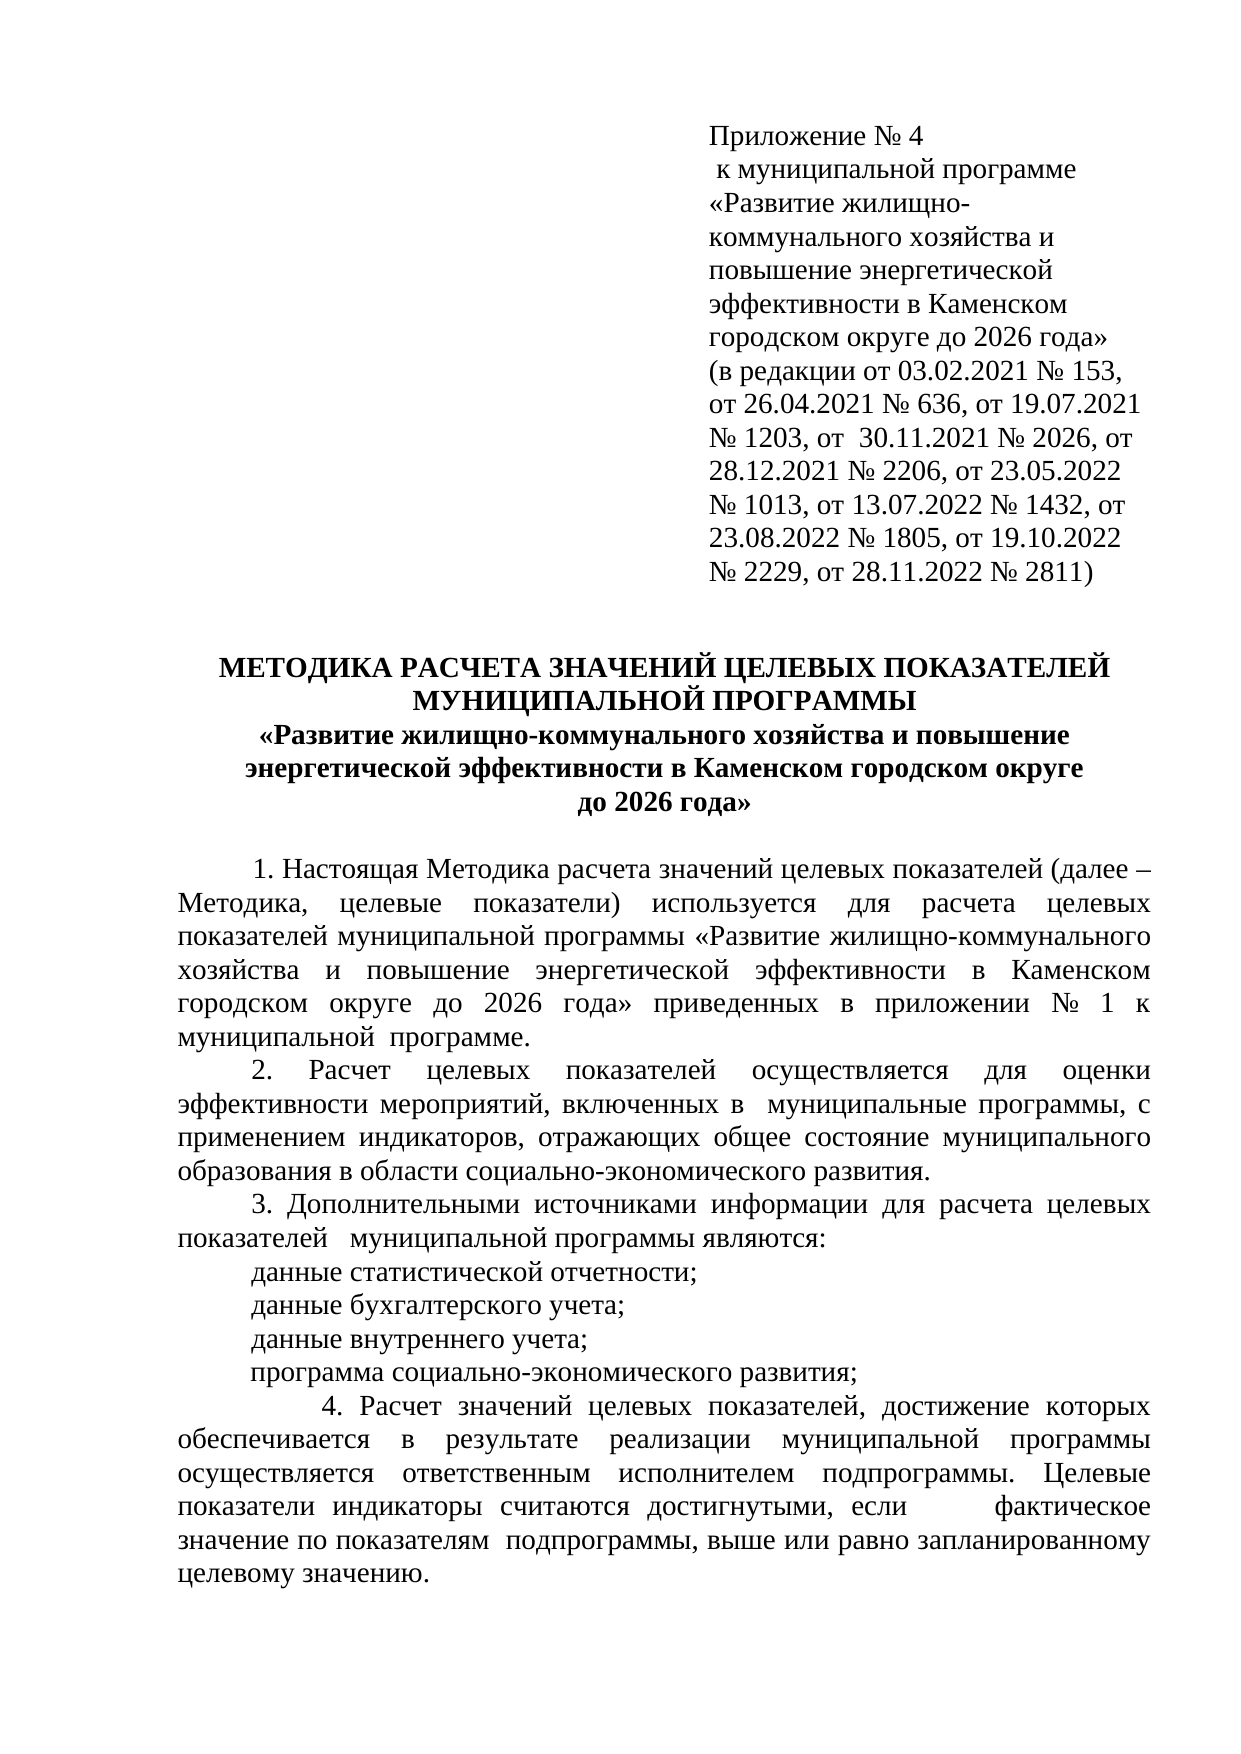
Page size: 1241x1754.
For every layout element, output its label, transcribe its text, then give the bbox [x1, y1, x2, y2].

text 1. Настоящая Методика расчета значений целевых показателей (далее – Методика, целевые показатели) используется для расчета целевых показателей муниципальной программы «Развитие жилищно-коммунального хозяйства и повышение энергетической эффективности в Каменском городском округе до 2026 года» приведенных в приложении № 1 к муниципальной программе. [177, 851, 1152, 1052]
text данные внутреннего учета; [177, 1321, 1152, 1354]
text данные бухгалтерского учета; [177, 1287, 1152, 1321]
text данные статистической отчетности; [177, 1254, 1152, 1287]
text «Развитие жилищно-коммунального хозяйства и повышение энергетической эффективности в Каменском городском округе [177, 717, 1152, 784]
text 2. Расчет целевых показателей осуществляется для оценки эффективности мероприятий, включенных в муниципальные программы, с применением индикаторов, отражающих общее состояние муниципального образования в области социально-экономического развития. [177, 1052, 1152, 1187]
text (в редакции от 03.02.2021 № 153, от 26.04.2021 № 636, от 19.07.2021 [709, 353, 1152, 420]
text 4. Расчет значений целевых показателей, достижение которых обеспечивается в результате реализации муниципальной программы осуществляется ответственным исполнителем подпрограммы. Целевые показатели индикаторы считаются достигнутыми, если фактическое значение по показателям подпрограммы, выше или равно запланированному целевому значению. [177, 1388, 1152, 1589]
text к муниципальной программе «Развитие жилищно-коммунального хозяйства и повышение энергетической эффективности в Каменском городском округе до 2026 года» [709, 152, 1152, 353]
text МЕТОДИКА РАСЧЕТА ЗНАЧЕНИЙ ЦЕЛЕВЫХ ПОКАЗАТЕЛЕЙ МУНИЦИПАЛЬНОЙ ПРОГРАММЫ [177, 650, 1152, 717]
text 3. Дополнительными источниками информации для расчета целевых показателей муниципальной программы являются: [177, 1187, 1152, 1254]
text программа социально-экономического развития; [140, 1354, 1152, 1388]
text № 1203, от 30.11.2021 № 2026, от 28.12.2021 № 2206, от 23.05.2022 № 1013, от 13.07.2022 № 1432, от 23.08.2022 № 1805, от 19.10.2022 № 2229, от 28.11.2022 № 2811) [709, 420, 1152, 588]
text Приложение № 4 [709, 118, 1152, 152]
text до 2026 года» [177, 784, 1152, 818]
